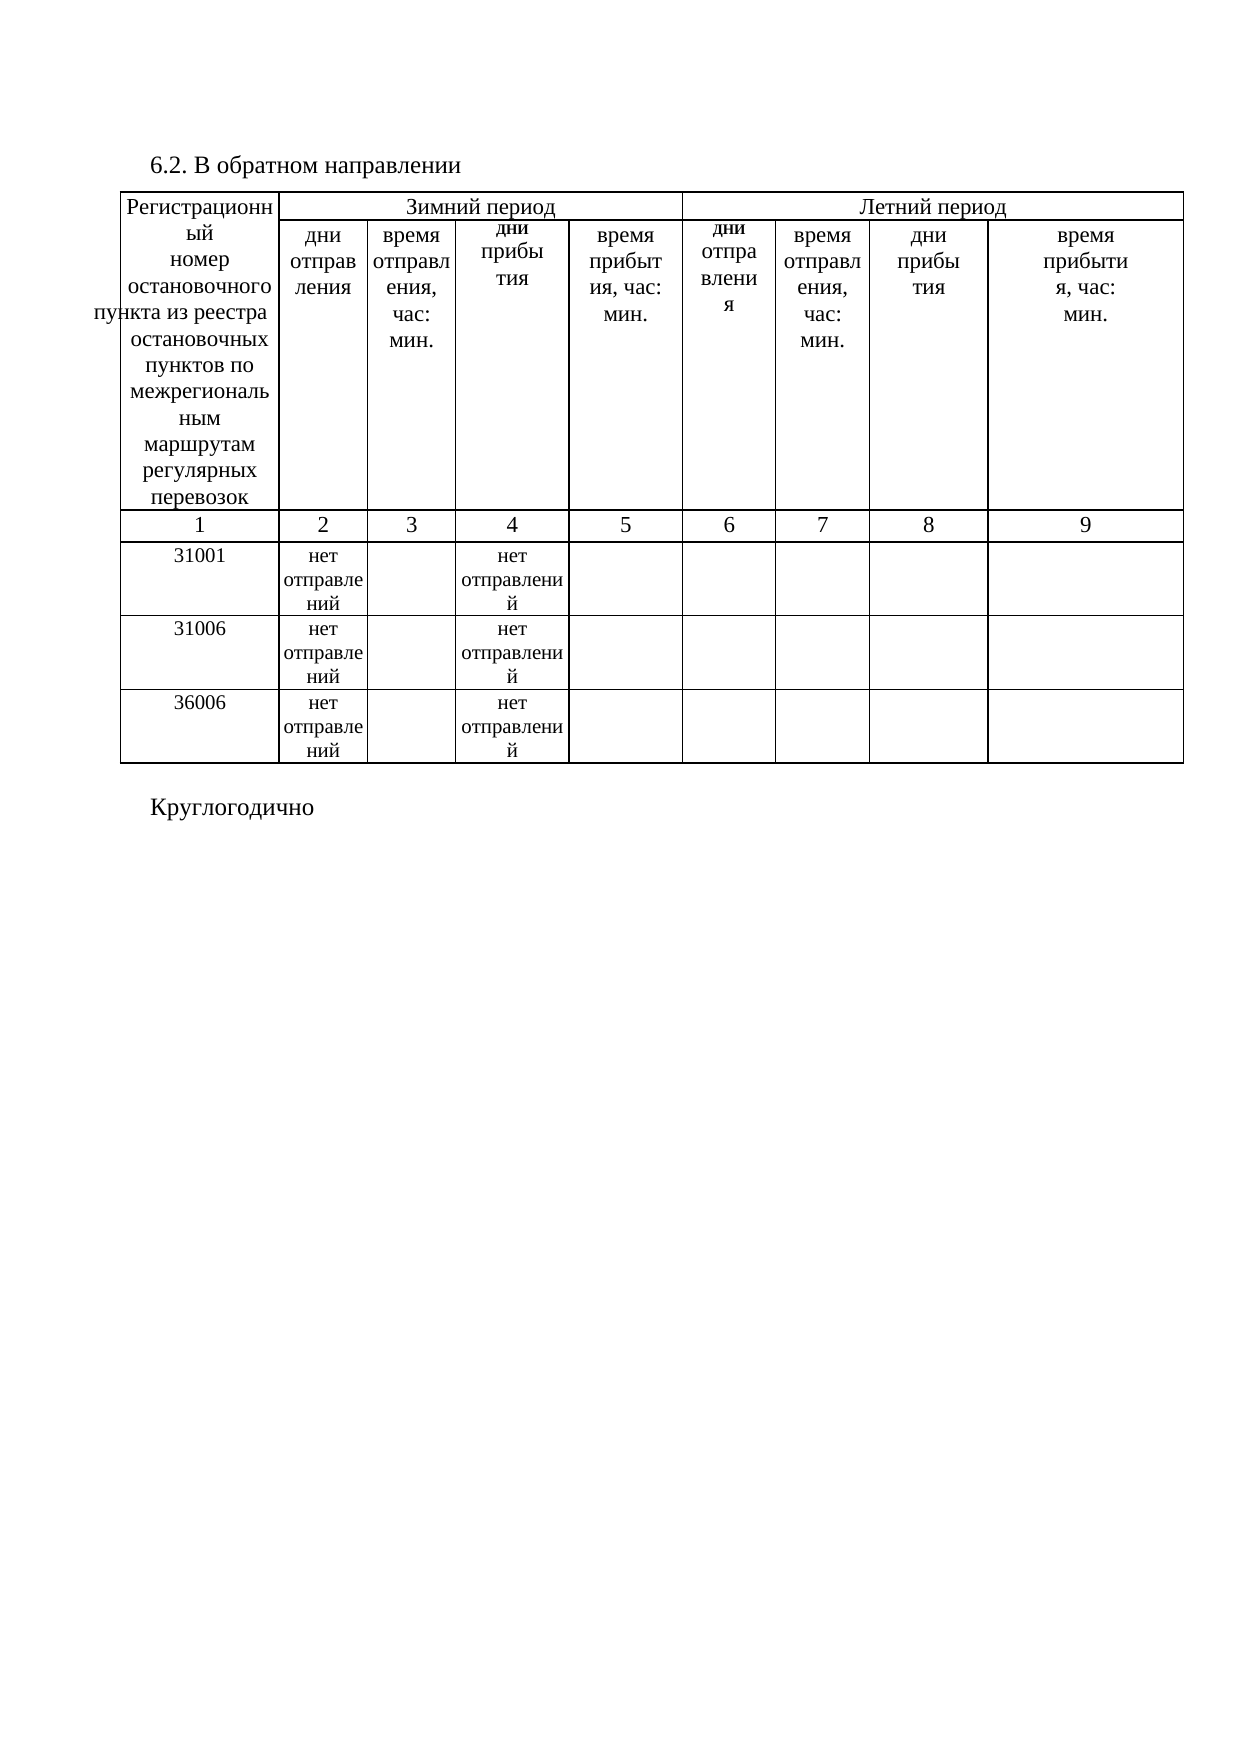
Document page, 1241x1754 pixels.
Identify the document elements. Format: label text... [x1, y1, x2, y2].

table_cell [776, 543, 869, 615]
table_cell 1 [121, 511, 278, 541]
table_cell [776, 616, 869, 688]
table_cell 8 [870, 511, 987, 541]
table_cell [776, 690, 869, 762]
table_cell 9 [989, 511, 1183, 541]
table_cell 7 [776, 511, 869, 541]
table_header Летний период [683, 193, 1183, 219]
table_cell 31006 [121, 616, 278, 688]
table_cell [368, 690, 455, 762]
table_cell [683, 543, 775, 615]
table_cell [989, 690, 1183, 762]
table_cell нет отправлений [456, 543, 568, 615]
table_cell [368, 543, 455, 615]
table_cell [870, 616, 987, 688]
table_cell дни прибы тия [870, 221, 987, 509]
table_cell 3 [368, 511, 455, 541]
text 6.2. В обратном направлении [150, 150, 1090, 179]
table_cell ДНИ прибы тия [456, 221, 568, 509]
table_cell ДНИ отпра влени я [683, 221, 775, 509]
table_cell нет отправлений [280, 543, 367, 615]
table_cell нет отправлений [280, 690, 367, 762]
table_cell [368, 616, 455, 688]
table_cell время отправл ения, час: мин. [776, 221, 869, 509]
text Круглогодично [150, 792, 1090, 821]
table_cell 5 [570, 511, 682, 541]
table_cell нет отправлений [456, 690, 568, 762]
table_cell время отправл ения, час: мин. [368, 221, 455, 509]
table_cell 2 [280, 511, 367, 541]
table_cell 31001 [121, 543, 278, 615]
table_cell 36006 [121, 690, 278, 762]
table_cell [570, 616, 682, 688]
table_header Регистрационный номер остановочного пункта из реестра остановочных пунктов по межрегиональным маршрутам регулярных перевозок [121, 193, 278, 509]
table_cell 6 [683, 511, 775, 541]
table_cell [989, 616, 1183, 688]
table_cell дни отправ ления [280, 221, 367, 509]
table_cell [570, 543, 682, 615]
table_cell нет отправлений [456, 616, 568, 688]
table_header Зимний период [280, 193, 682, 219]
table_cell [683, 690, 775, 762]
table_cell [870, 690, 987, 762]
table_cell [570, 690, 682, 762]
table_cell [683, 616, 775, 688]
table_cell время прибыти я, час: мин. [989, 221, 1183, 509]
table_cell нет отправлений [280, 616, 367, 688]
table_cell [870, 543, 987, 615]
table_cell [989, 543, 1183, 615]
table_cell время прибыт ия, час: мин. [570, 221, 682, 509]
table_cell 4 [456, 511, 568, 541]
